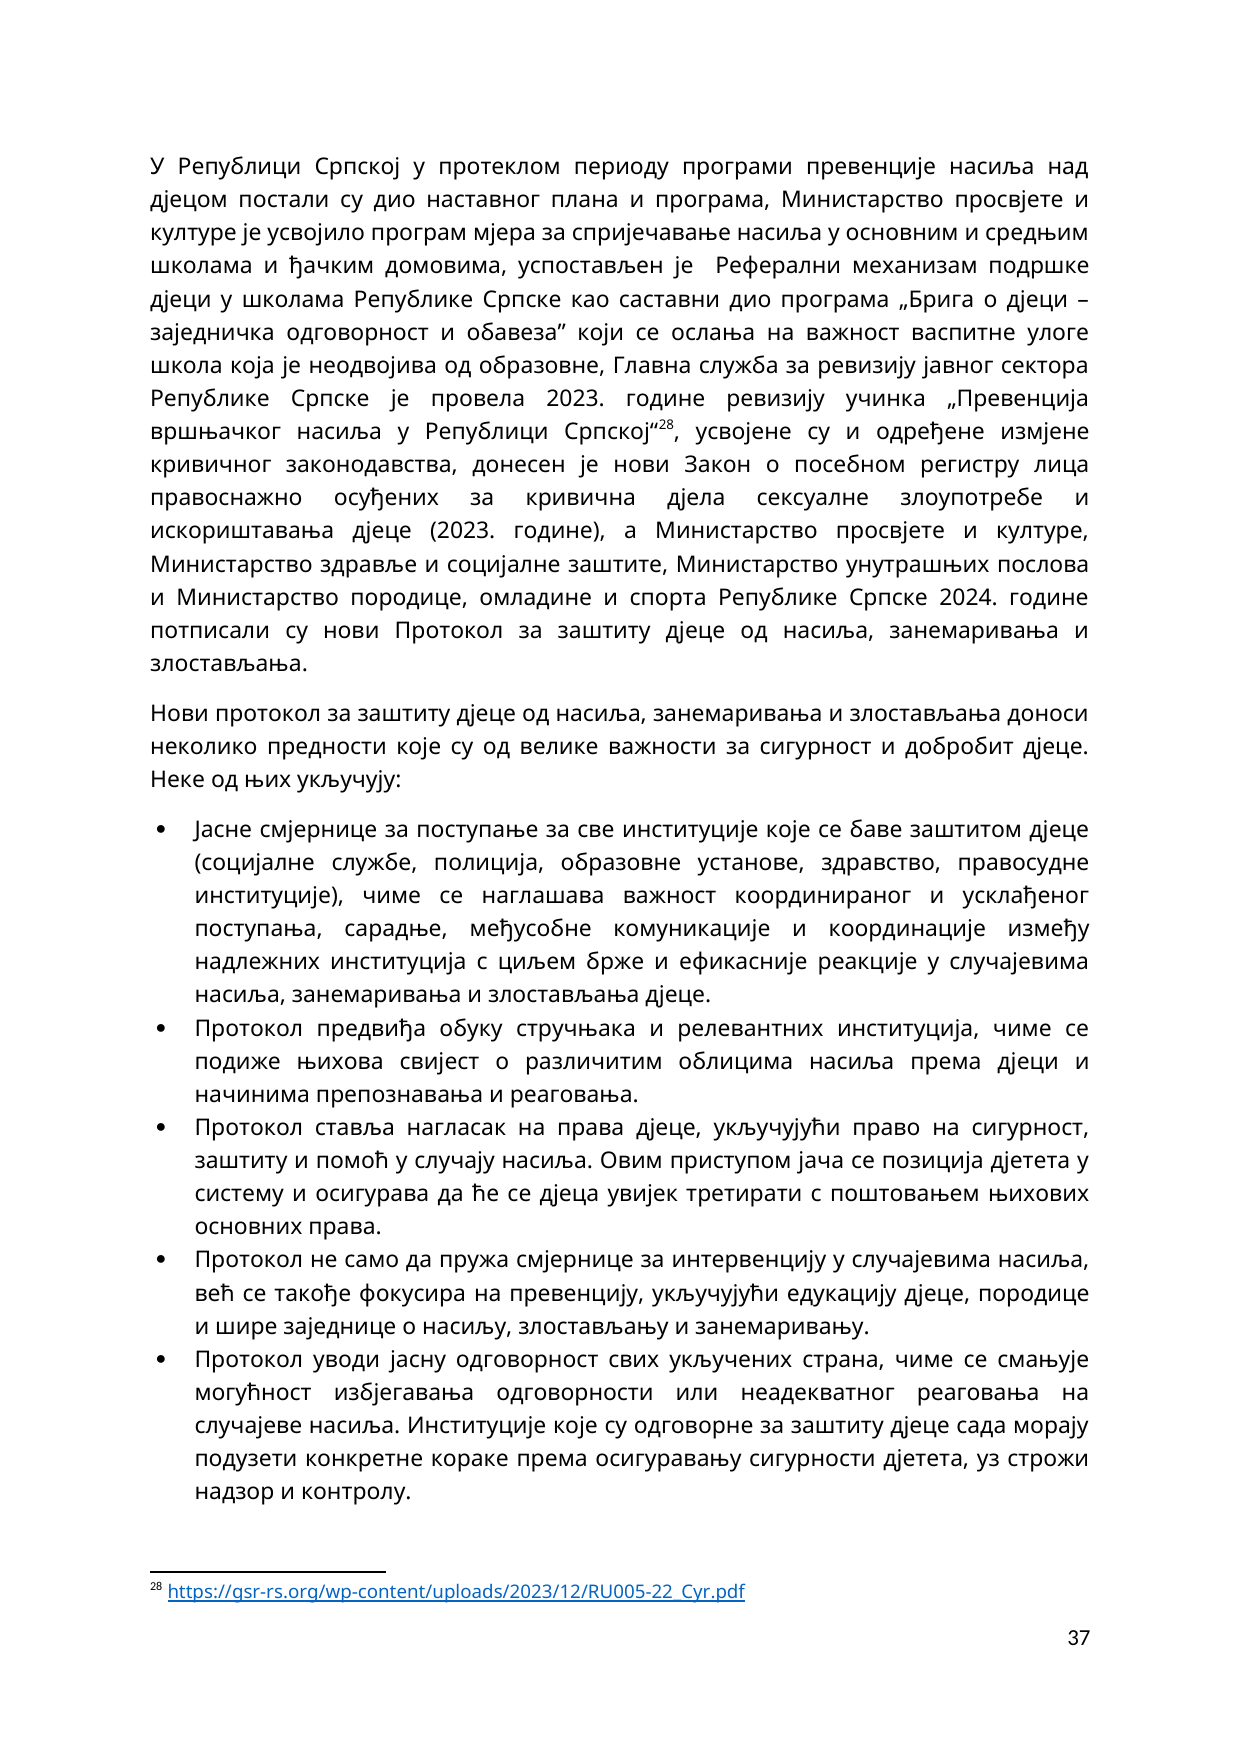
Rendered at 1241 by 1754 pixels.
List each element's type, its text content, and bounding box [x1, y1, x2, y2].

list Протокол уводи јасну одговорност свих укључених страна, чиме се смањује могућност избјегавања одговорности или неадекватног реаговања на случајеве насиља. Институције које су одговорне за заштиту дјеце сада морају подузети конкретне кораке према осигуравању сигурности дјетета, уз строжи надзор и контролу. [157, 1343, 1090, 1506]
text Нови протокол за заштиту дјеце од насиља, занемаривања и злостављања доноси неколико предности које су од велике важности за сигурност и добробит дјеце. Неке од њих укључују: [150, 697, 1090, 794]
list Јасне смјернице за поступање за све институције које се баве заштитом дјеце (социјалне службе, полиција, образовне установе, здравство, правосудне институције), чиме се наглашава важност координираног и усклађеног поступања, сарадње, међусобне комуникације и координације између надлежних институција с циљем брже и ефикасније реакције у случајевима насиља, занемаривања и злостављања дјеце. [157, 813, 1090, 1009]
list Протокол ставља нагласак на права дјеце, укључујући право на сигурност, заштиту и помоћ у случају насиља. Овим приступом јача се позиција дјетета у систему и осигурава да ће се дјеца увијек третирати с поштовањем њихових основних права. [157, 1111, 1090, 1241]
text У Републици Српској у протеклом периоду програми превенције насиља над дјецом постали су дио наставног плана и програма, Министарство просвјете и културе је усвојило програм мјера за спријечавање насиља у основним и средњим школама и ђачким домовима, успостављен је Реферални механизам подршке дјеци у школама Републике Српске као саставни дио програма „Брига о дјеци – заједничка одговорност и обавеза” који се ослања на важност васпитне улоге школа која је неодвојива од образовне, Главна служба за ревизију јавног сектора Републике Српске је провела 2023. године ревизију учинка „Превенција вршњачког насиља у Републици Српској“, усвојене су и одређене измјене кривичног законодавства, донесен је нови Закон о посебном регистру лица правоснажно осуђених за кривична дјела сексуалне злоупотребе и искориштавања дјеце (2023. године), а Министарство просвјете и културе, Министарство здравље и социјалне заштите, Министарство унутрашњих послова и Министарство породице, омладине и спорта Републике Српске 2024. године потписали су нови Протокол за заштиту дјеце од насиља, занемаривања и злостављања. [150, 150, 1090, 678]
list Протокол предвиђа обуку стручњака и релевантних институција, чиме се подиже њихова свијест о различитим облицима насиља према дјеци и начинима препознавања и реаговања. [157, 1011, 1090, 1109]
list Протокол не само да пружа смјернице за интервенцију у случајевима насиља, већ се такође фокусира на превенцију, укључујући едукацију дјеце, породице и шире заједнице о насиљу, злостављању и занемаривању. [157, 1243, 1090, 1341]
